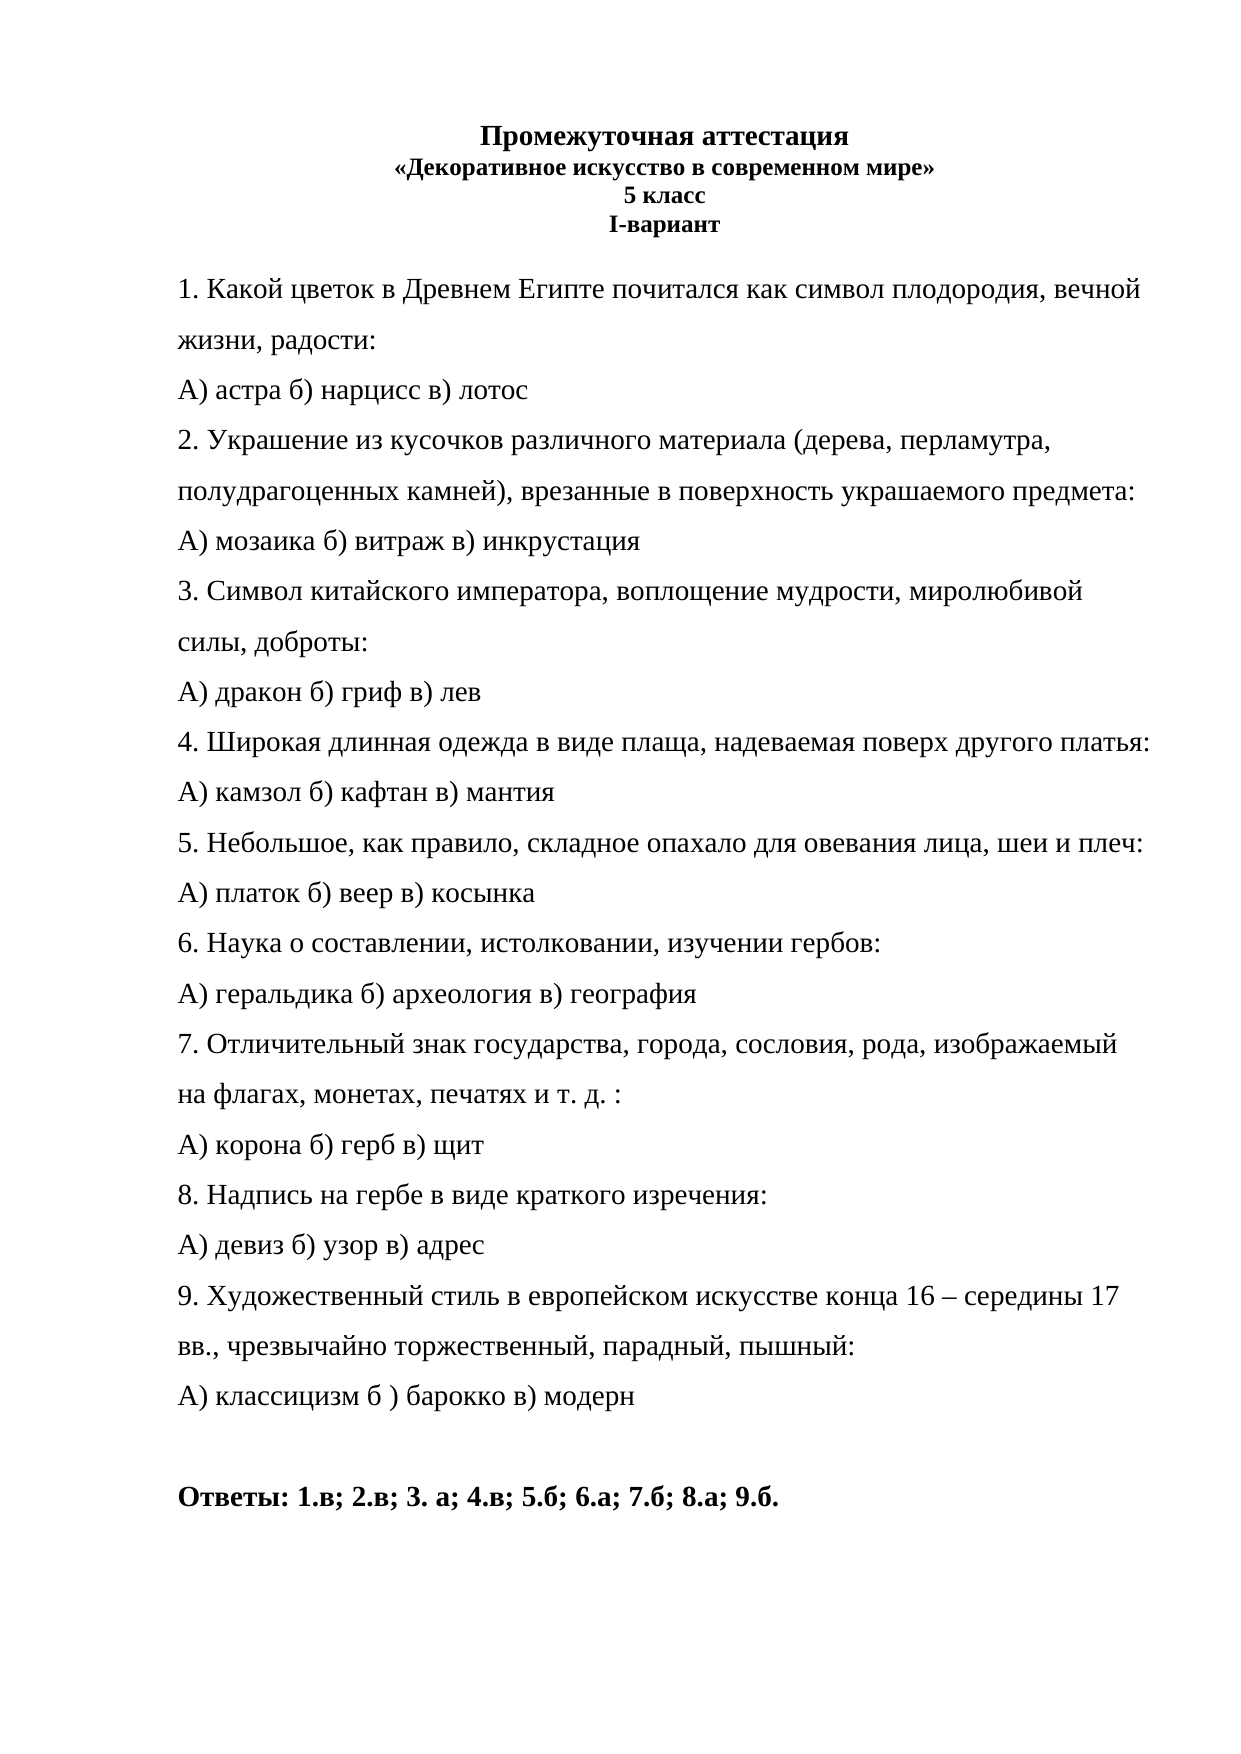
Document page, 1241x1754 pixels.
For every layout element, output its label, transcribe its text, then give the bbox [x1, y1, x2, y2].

text 7. Отличительный знак государства, города, сословия, рода, изображаемый на флагах, монетах, печатях и т. д. : [177, 1026, 1152, 1110]
text «Декоративное искусство в современном мире» [177, 152, 1152, 180]
text 2. Украшение из кусочков различного материала (дерева, перламутра, полудрагоценных камней), врезанные в поверхность украшаемого предмета: [177, 422, 1152, 506]
text 4. Широкая длинная одежда в виде плаща, надеваемая поверх другого платья: [177, 724, 1152, 758]
text Ответы: 1.в; 2.в; 3. а; 4.в; 5.б; 6.а; 7.б; 8.а; 9.б. [177, 1479, 1152, 1512]
text Промежуточная аттестация [177, 118, 1152, 152]
text 5. Небольшое, как правило, складное опахало для овевания лица, шеи и плеч: [177, 825, 1152, 858]
text А) дракон б) гриф в) лев [177, 674, 1152, 707]
text I-вариант [177, 209, 1152, 238]
text 3. Символ китайского императора, воплощение мудрости, миролюбивой силы, доброты: [177, 573, 1152, 657]
text 9. Художественный стиль в европейском искусстве конца 16 – середины 17 вв., чрезвычайно торжественный, парадный, пышный: [177, 1278, 1152, 1362]
text А) платок б) веер в) косынка [177, 875, 1152, 909]
text 5 класс [177, 180, 1152, 209]
text 8. Надпись на гербе в виде краткого изречения: [177, 1177, 1152, 1211]
text А) астра б) нарцисс в) лотос [177, 372, 1152, 406]
text А) камзол б) кафтан в) мантия [177, 774, 1152, 808]
text А) девиз б) узор в) адрес [177, 1227, 1152, 1261]
text А) классицизм б ) барокко в) модерн [177, 1378, 1152, 1412]
text А) мозаика б) витраж в) инкрустация [177, 523, 1152, 557]
text А) геральдика б) археология в) география [177, 976, 1152, 1009]
text 1. Какой цветок в Древнем Египте почитался как символ плодородия, вечной жизни, радости: [177, 271, 1152, 355]
text А) корона б) герб в) щит [177, 1127, 1152, 1160]
text 6. Наука о составлении, истолковании, изучении гербов: [177, 926, 1152, 959]
